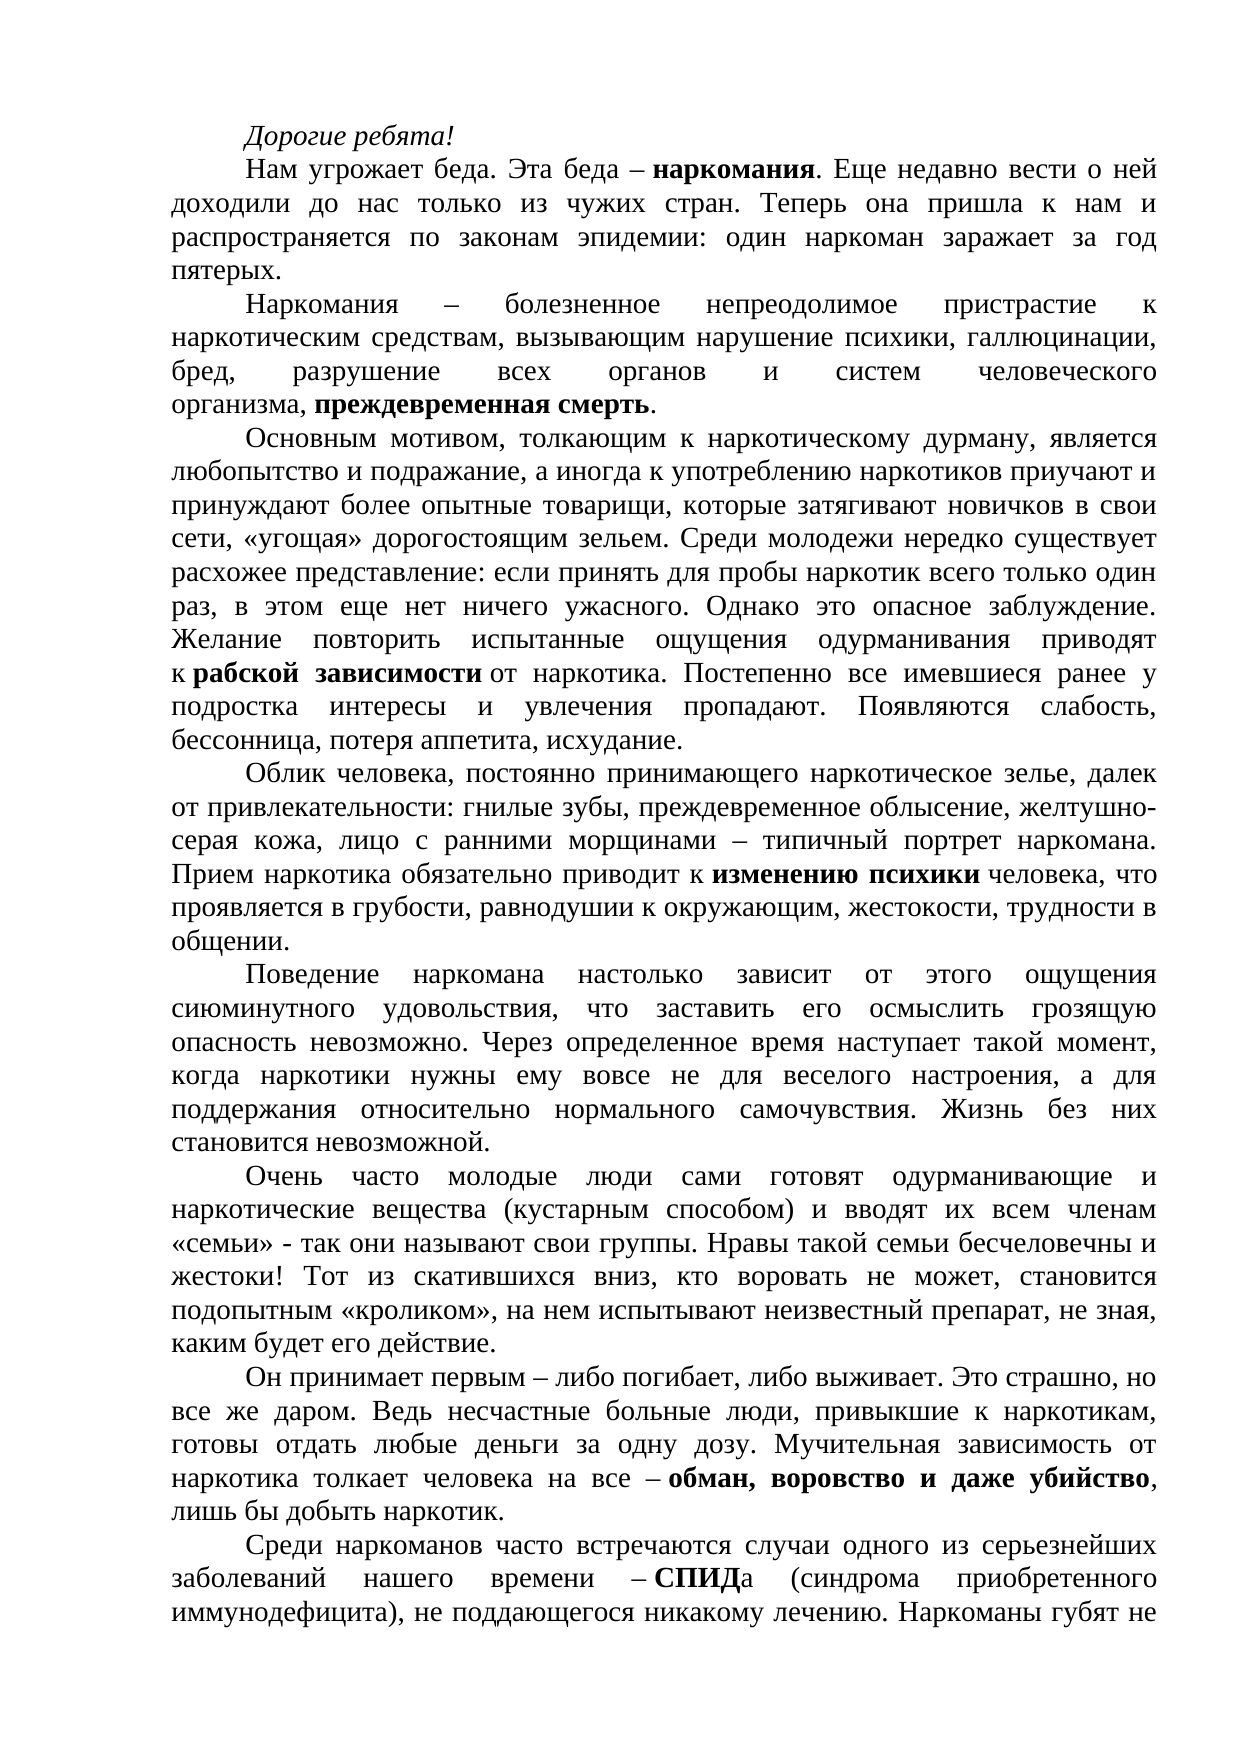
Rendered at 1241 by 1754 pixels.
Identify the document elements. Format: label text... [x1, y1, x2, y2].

text Облик человека, постоянно принимающего наркотическое зелье, далек от привлекательности: гнилые зубы, преждевременное облысение, желтушно-серая кожа, лицо с ранними морщинами – типичный портрет наркомана. Прием наркотика обязательно приводит к изменению психики человека, что проявляется в грубости, равнодушии к окружающим, жестокости, трудности в общении. [171, 755, 1158, 957]
text Он принимает первым – либо погибает, либо выживает. Это страшно, но все же даром. Ведь несчастные больные люди, привыкшие к наркотикам, готовы отдать любые деньги за одну дозу. Мучительная зависимость от наркотика толкает человека на все – обман, воровство и даже убийство, лишь бы добыть наркотик. [171, 1359, 1158, 1527]
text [171, 1527, 1158, 1627]
text Поведение наркомана настолько зависит от этого ощущения сиюминутного удовольствия, что заставить его осмыслить грозящую опасность невозможно. Через определенное время наступает такой момент, когда наркотики нужны ему вовсе не для веселого настроения, а для поддержания относительно нормального самочувствия. Жизнь без них становится невозможной. [171, 957, 1158, 1158]
text Нам угрожает беда. Эта беда – наркомания. Еще недавно вести о ней доходили до нас только из чужих стран. Теперь она пришла к нам и распространяется по законам эпидемии: один наркоман заражает за год пятерых. [171, 152, 1158, 286]
text Основным мотивом, толкающим к наркотическому дурману, является любопытство и подражание, а иногда к употреблению наркотиков приучают и принуждают более опытные товарищи, которые затягивают новичков в свои сети, «угощая» дорогостоящим зельем. Среди молодежи нередко существует расхожее представление: если принять для пробы наркотик всего только один раз, в этом еще нет ничего ужасного. Однако это опасное заблуждение. Желание повторить испытанные ощущения одурманивания приводят к рабской зависимости от наркотика. Постепенно все имевшиеся ранее у подростка интересы и увлечения пропадают. Появляются слабость, бессонница, потеря аппетита, исхудание. [171, 420, 1158, 755]
text Очень часто молодые люди сами готовят одурманивающие и наркотические вещества (кустарным способом) и вводят их всем членам «семьи» - так они называют свои группы. Нравы такой семьи бесчеловечны и жестоки! Тот из скатившихся вниз, кто воровать не может, становится подопытным «кроликом», на нем испытывают неизвестный препарат, не зная, каким будет его действие. [171, 1158, 1158, 1359]
text Наркомания – болезненное непреодолимое пристрастие к наркотическим средствам, вызывающим нарушение психики, галлюцинации, бред, разрушение всех органов и систем человеческого организма, преждевременная смерть. [171, 286, 1158, 420]
text Дорогие ребята! [171, 118, 1158, 152]
